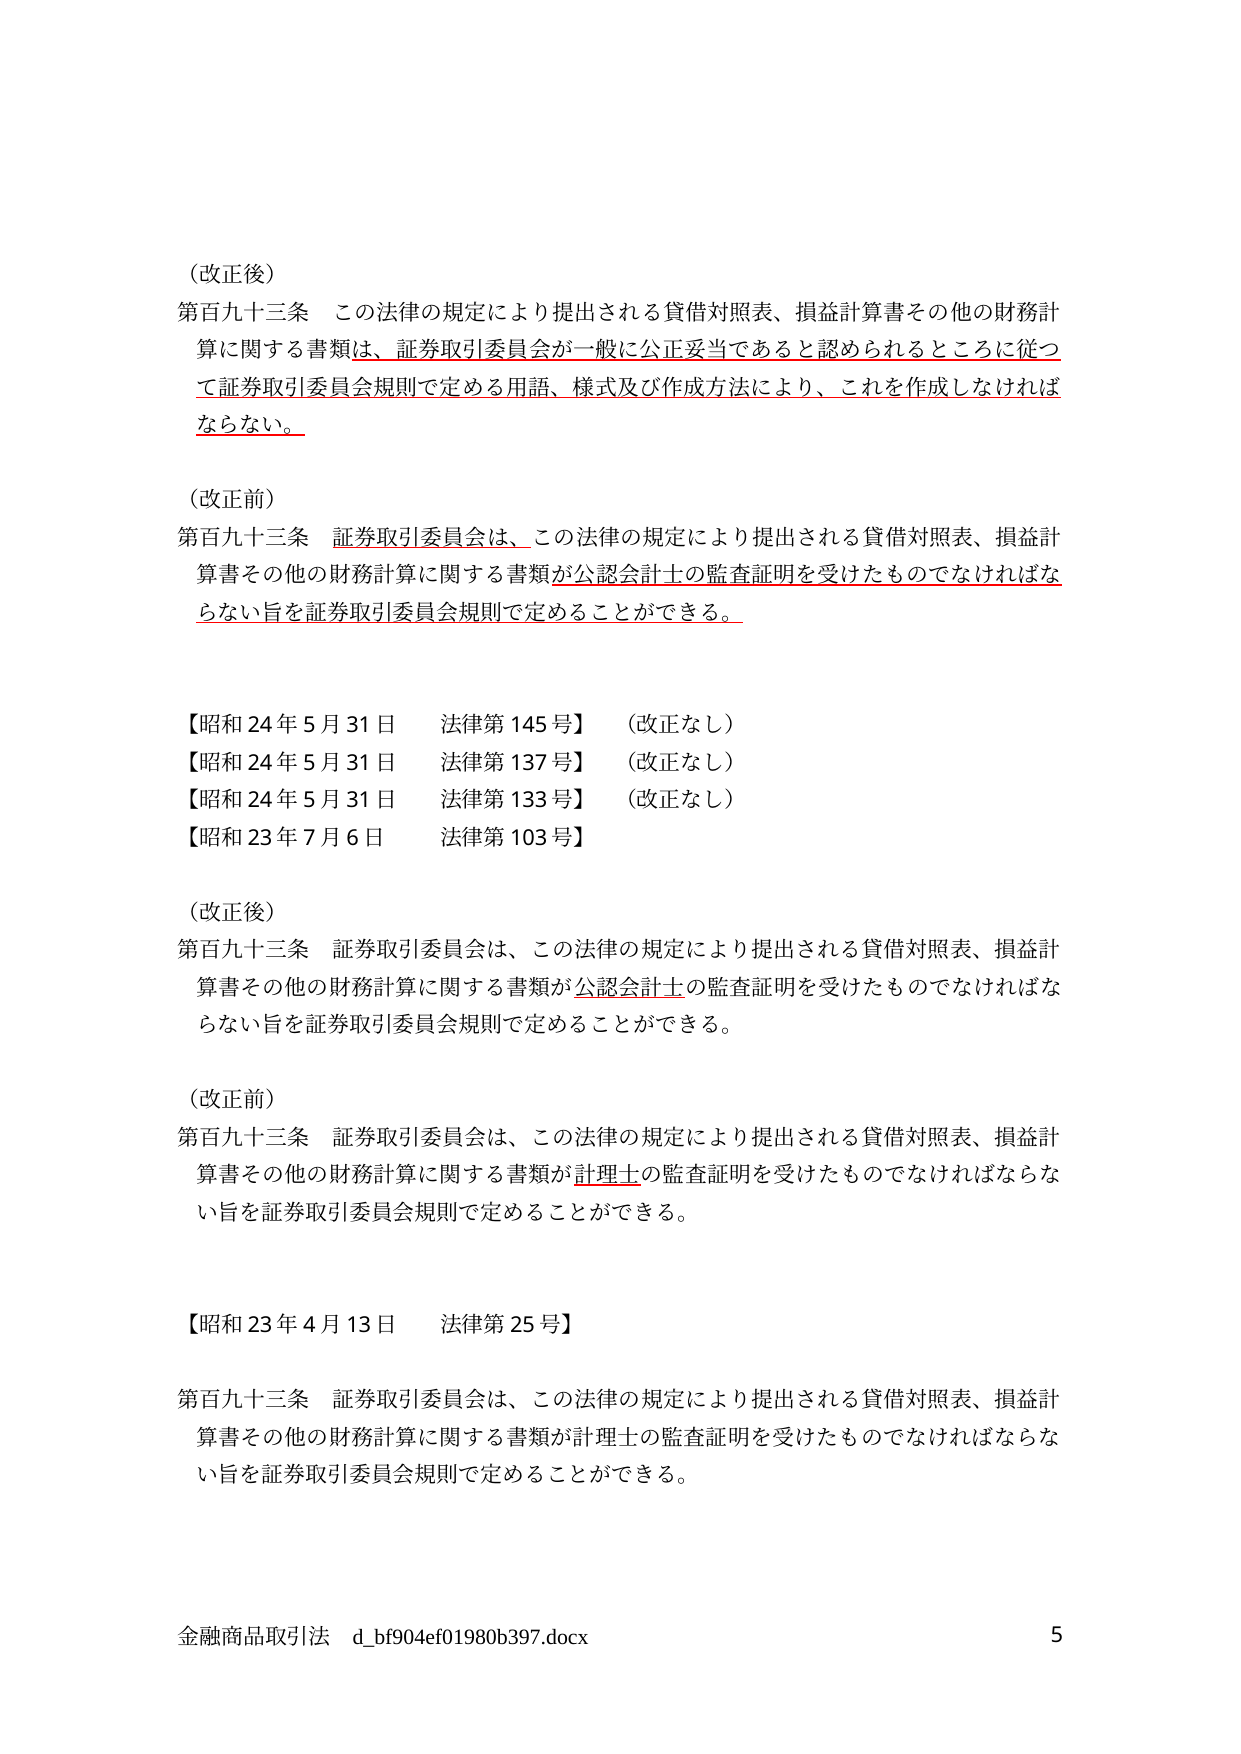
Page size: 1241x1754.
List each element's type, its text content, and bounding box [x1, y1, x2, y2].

text 【昭和23年4月13日 法律第25号】 [177, 1304, 1063, 1342]
text 【昭和23年7月6日 法律第103号】 [177, 817, 1063, 854]
text （改正後） [177, 892, 1063, 929]
text 【昭和24年5月31日 法律第133号】 （改正なし） [177, 779, 1063, 817]
text 第百九十三条 証券取引委員会は、この法律の規定により提出される貸借対照表、損益計算書その他の財務計算に関する書類が公認会計士の監査証明を受けたものでなければならない旨を証券取引委員会規則で定めることができる。 [177, 929, 1063, 1042]
text 第百九十三条 証券取引委員会は、この法律の規定により提出される貸借対照表、損益計算書その他の財務計算に関する書類が計理士の監査証明を受けたものでなければならない旨を証券取引委員会規則で定めることができる。 [177, 1117, 1063, 1229]
text 第百九十三条 証券取引委員会は、この法律の規定により提出される貸借対照表、損益計算書その他の財務計算に関する書類が公認会計士の監査証明を受けたものでなければならない旨を証券取引委員会規則で定めることができる。 [177, 517, 1063, 629]
text （改正後） [177, 254, 1063, 292]
text （改正前） [177, 1079, 1063, 1117]
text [177, 292, 1063, 442]
text 【昭和24年5月31日 法律第145号】 （改正なし） [177, 704, 1063, 742]
text 【昭和24年5月31日 法律第137号】 （改正なし） [177, 742, 1063, 779]
text 第百九十三条 証券取引委員会は、この法律の規定により提出される貸借対照表、損益計算書その他の財務計算に関する書類が計理士の監査証明を受けたものでなければならない旨を証券取引委員会規則で定めることができる。 [177, 1379, 1063, 1492]
text （改正前） [177, 479, 1063, 517]
